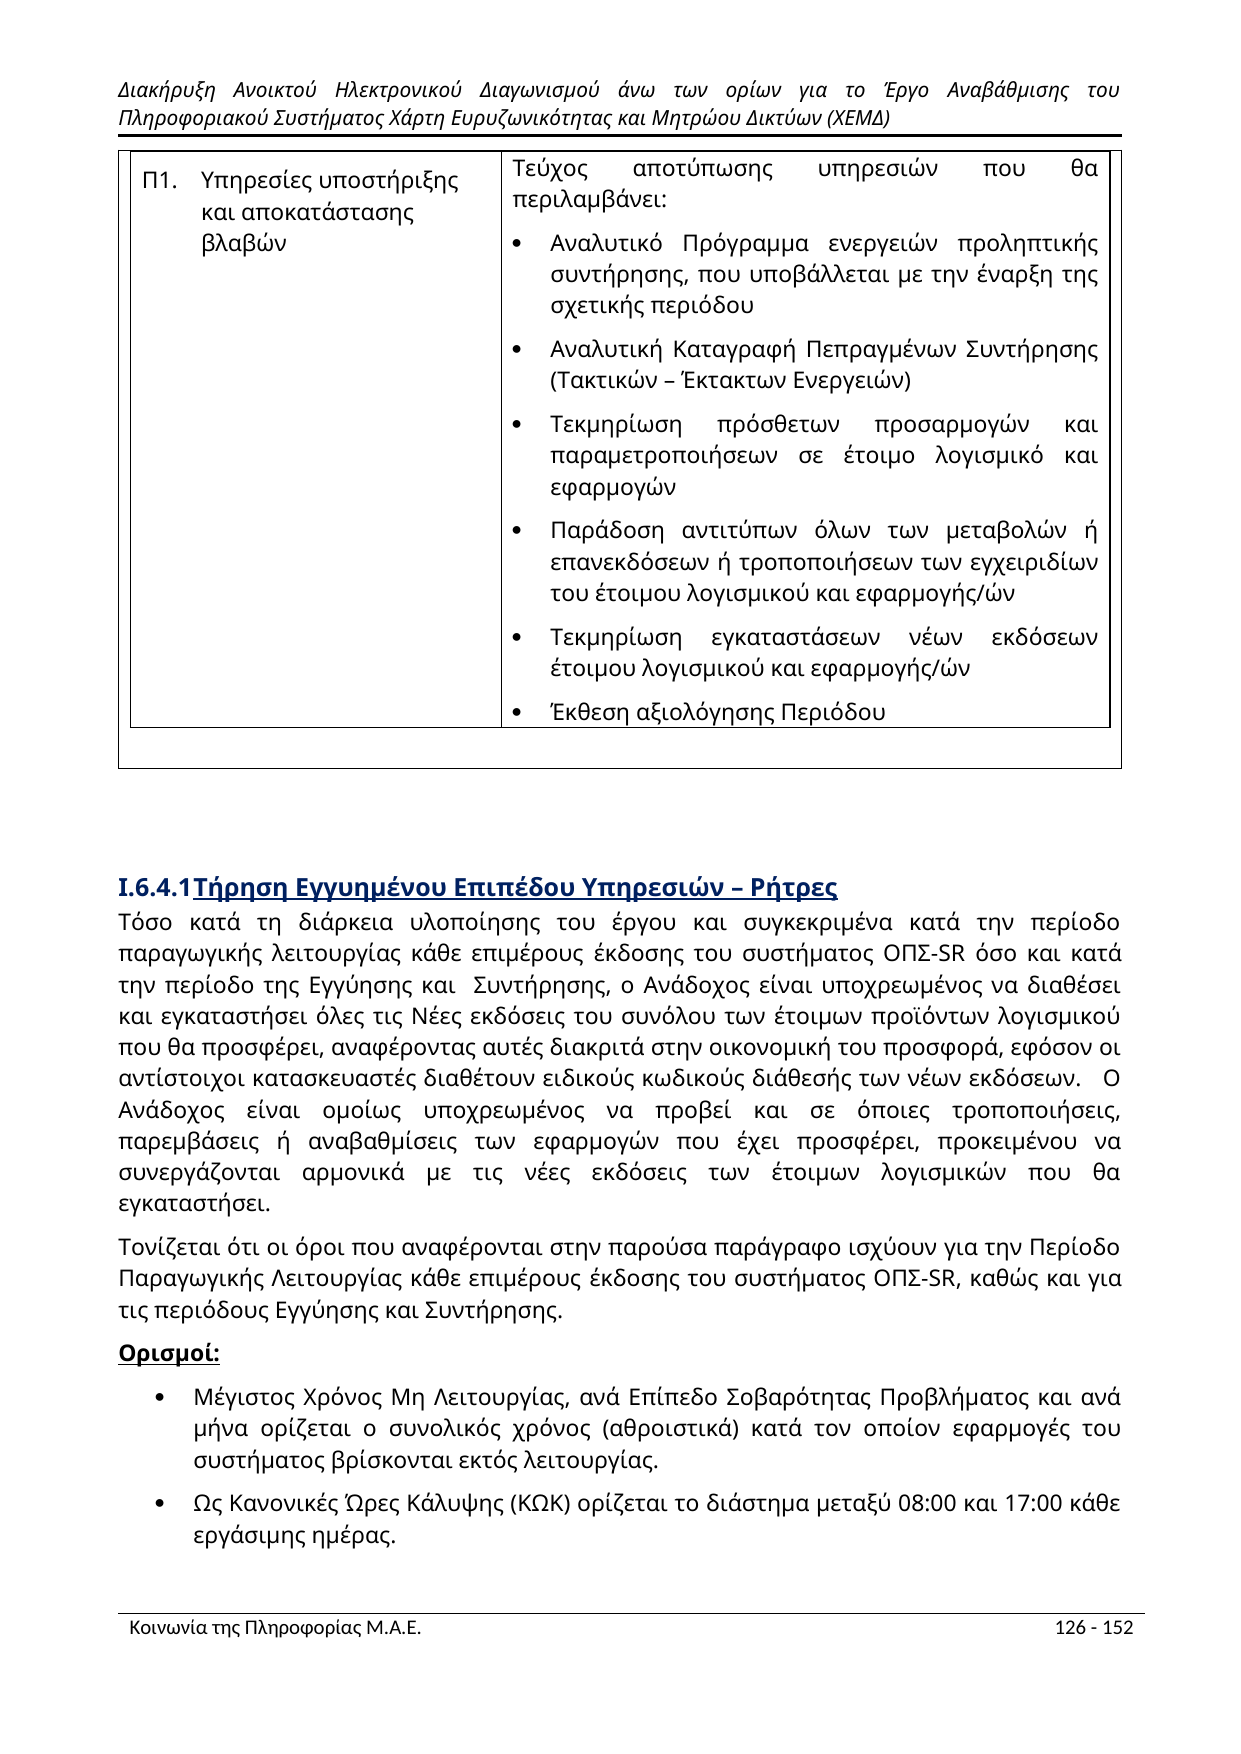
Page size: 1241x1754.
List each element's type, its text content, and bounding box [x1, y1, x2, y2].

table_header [119, 151, 1121, 768]
text Τόσο κατά τη διάρκεια υλοποίησης του έργου και συγκεκριμένα κατά την περίοδο παραγωγικής λειτουργίας κάθε επιμέρους έκδοσης του συστήματος ΟΠΣ-SR όσο και κατά την περίοδο της Εγγύησης και Συντήρησης, ο Ανάδοχος είναι υποχρεωμένος να διαθέσει και εγκαταστήσει όλες τις Νέες εκδόσεις του συνόλου των έτοιμων προϊόντων λογισμικού που θα προσφέρει, αναφέροντας αυτές διακριτά στην οικονομική του προσφορά, εφόσον οι αντίστοιχοι κατασκευαστές διαθέτουν ειδικούς κωδικούς διάθεσής των νέων εκδόσεων. Ο Ανάδοχος είναι ομοίως υποχρεωμένος να προβεί και σε όποιες τροποποιήσεις, παρεμβάσεις ή αναβαθμίσεις των εφαρμογών που έχει προσφέρει, προκειμένου να συνεργάζονται αρμονικά με τις νέες εκδόσεις των έτοιμων λογισμικών που θα εγκαταστήσει. [118, 906, 1122, 1218]
text Ορισμοί: [118, 1337, 1122, 1368]
list Ως Κανονικές Ώρες Κάλυψης (ΚΩΚ) ορίζεται το διάστημα μεταξύ 08:00 και 17:00 κάθε εργάσιμης ημέρας. [156, 1487, 1122, 1550]
subtitle Τήρηση Εγγυημένου Επιπέδου Υπηρεσιών – Ρήτρες [118, 869, 1122, 903]
list Μέγιστος Χρόνος Μη Λειτουργίας, ανά Επίπεδο Σοβαρότητας Προβλήματος και ανά μήνα ορίζεται ο συνολικός χρόνος (αθροιστικά) κατά τον οποίον εφαρμογές του συστήματος βρίσκονται εκτός λειτουργίας. [156, 1381, 1122, 1475]
text Τονίζεται ότι οι όροι που αναφέρονται στην παρούσα παράγραφο ισχύουν για την Περίοδο Παραγωγικής Λειτουργίας κάθε επιμέρους έκδοσης του συστήματος ΟΠΣ-SR, καθώς και για τις περιόδους Εγγύησης και Συντήρησης. [118, 1231, 1122, 1325]
